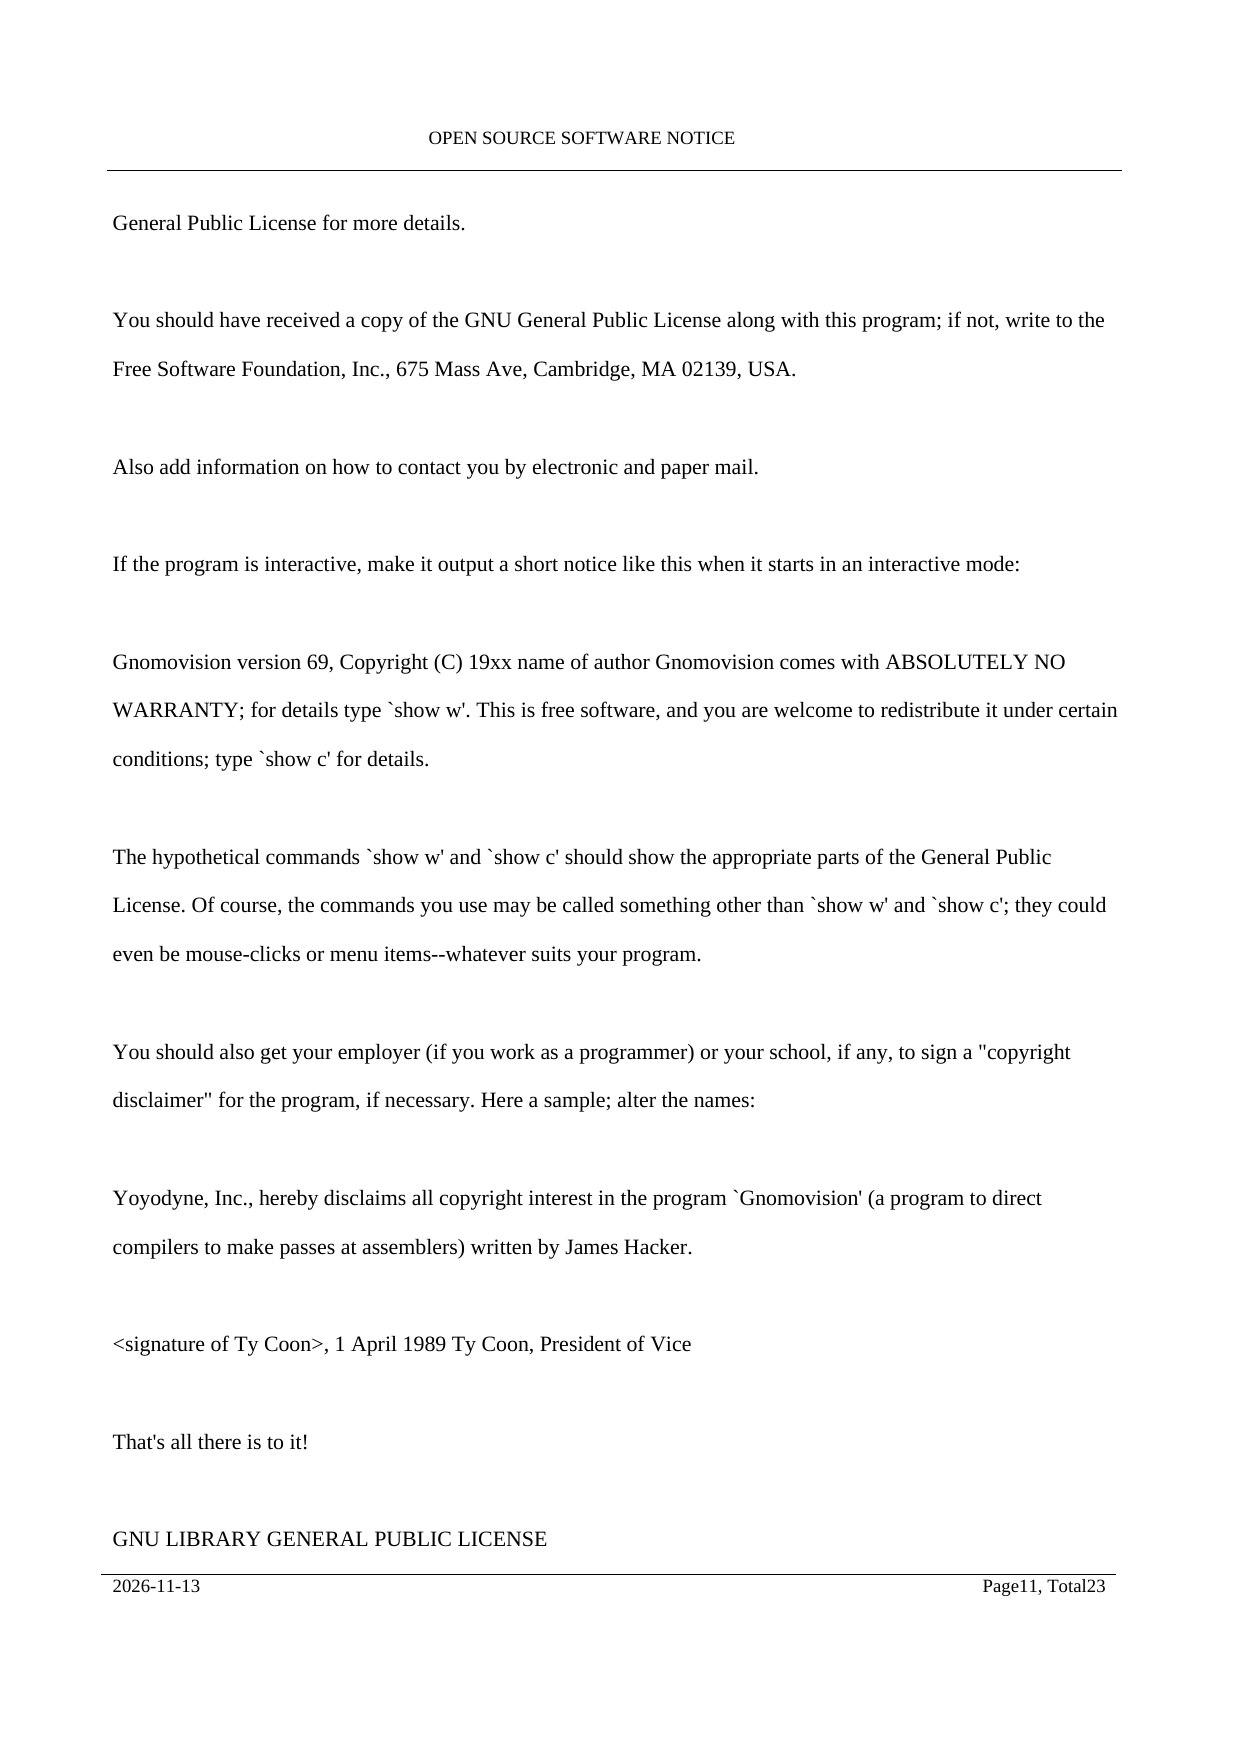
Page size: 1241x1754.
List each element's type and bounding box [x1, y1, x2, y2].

text [112, 206, 1128, 1555]
